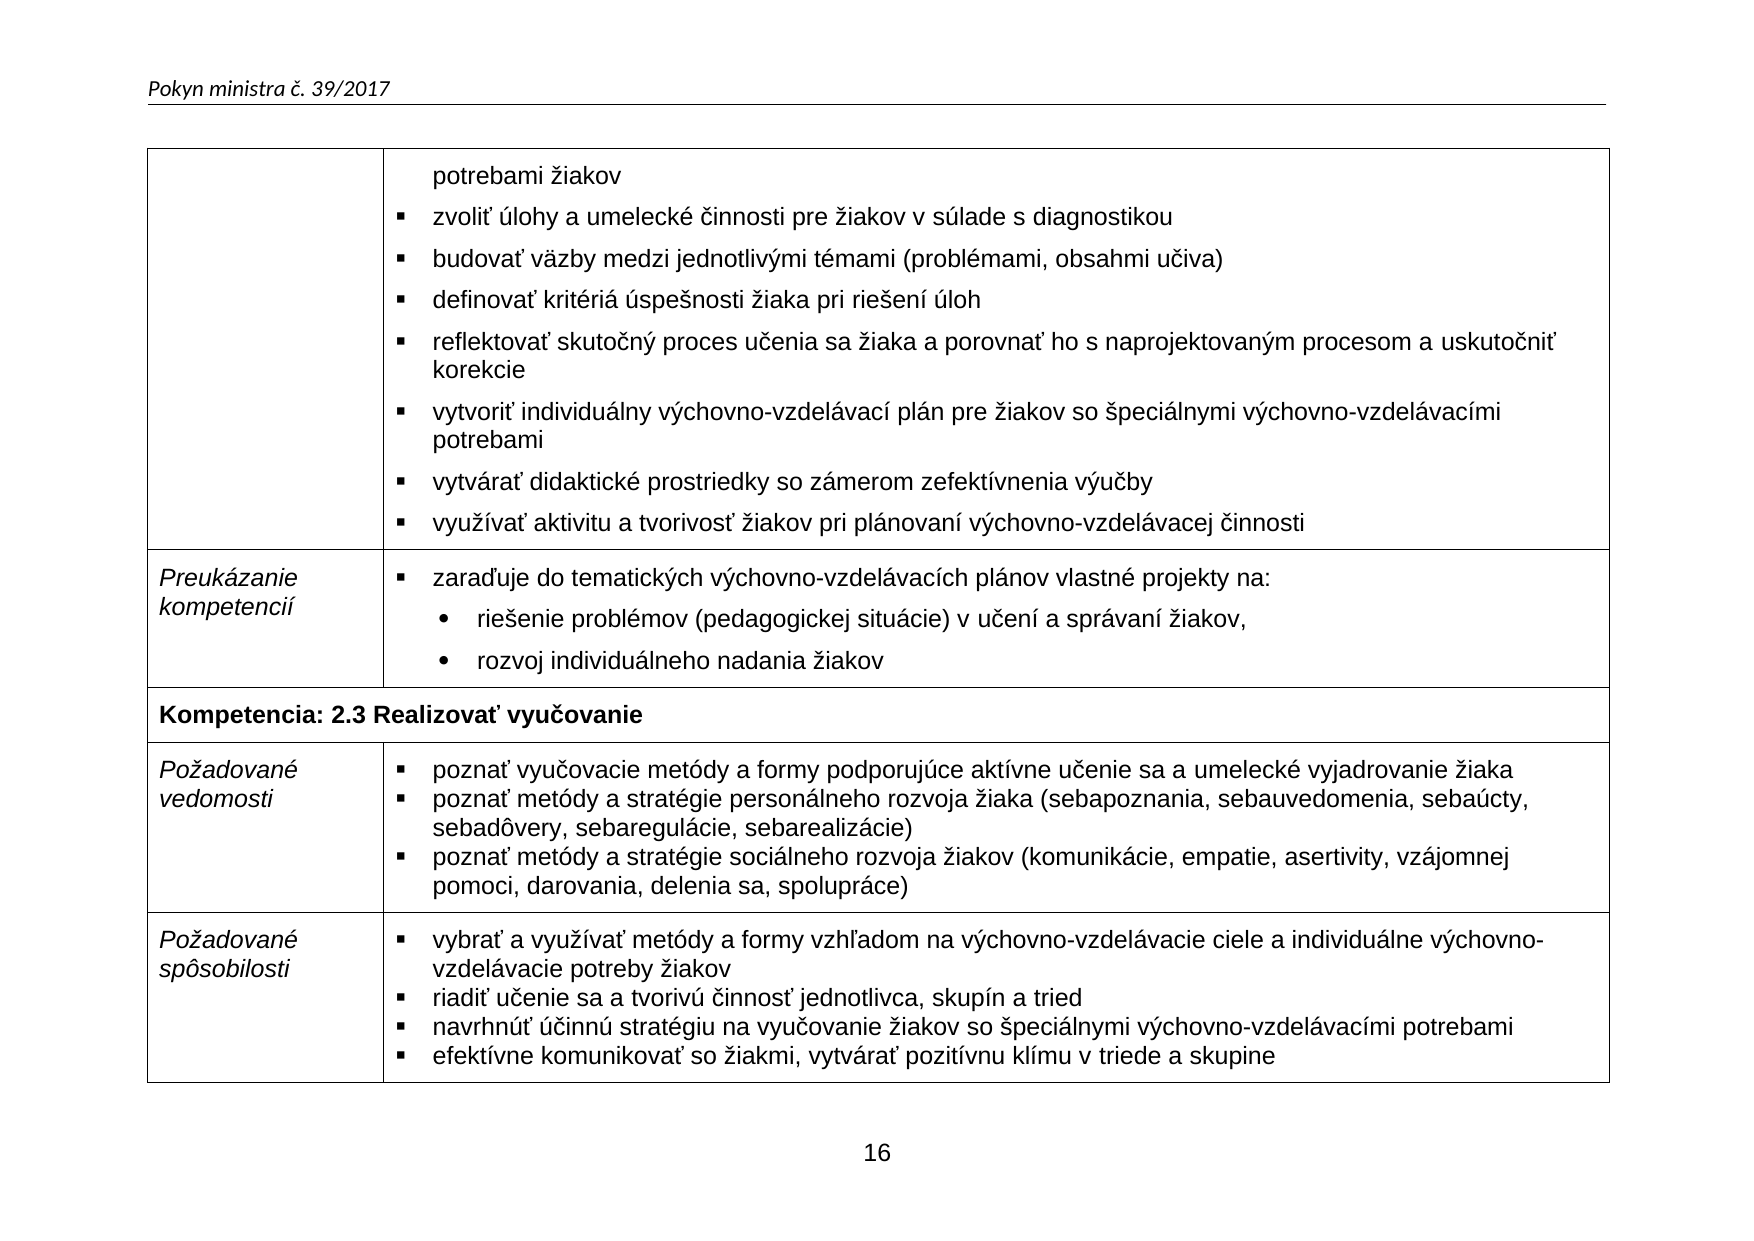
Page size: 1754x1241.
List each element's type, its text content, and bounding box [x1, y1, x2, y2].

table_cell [148, 913, 383, 1082]
table_cell zaraďuje do tematických výchovno-vzdelávacích plánov vlastné projekty na: riešenie problémov (pedagogickej situácie) v učení a správaní žiakov, rozvoj individuálneho nadania žiakov [384, 550, 1609, 687]
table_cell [148, 149, 383, 549]
table_cell Požadované vedomosti [148, 743, 383, 912]
table_cell Preukázanie kompetencií [148, 550, 383, 687]
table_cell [384, 913, 1609, 1082]
table_cell Kompetencia: 2.3 Realizovať vyučovanie [148, 688, 1609, 742]
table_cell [384, 149, 1609, 549]
table_cell poznať vyučovacie metódy a formy podporujúce aktívne učenie sa a umelecké vyjadrovanie žiaka poznať metódy a stratégie personálneho rozvoja žiaka (sebapoznania, sebauvedomenia, sebaúcty, sebadôvery, sebaregulácie, sebarealizácie) poznať metódy a stratégie sociálneho rozvoja žiakov (komunikácie, empatie, asertivity, vzájomnej pomoci, darovania, delenia sa, spolupráce) [384, 743, 1609, 912]
